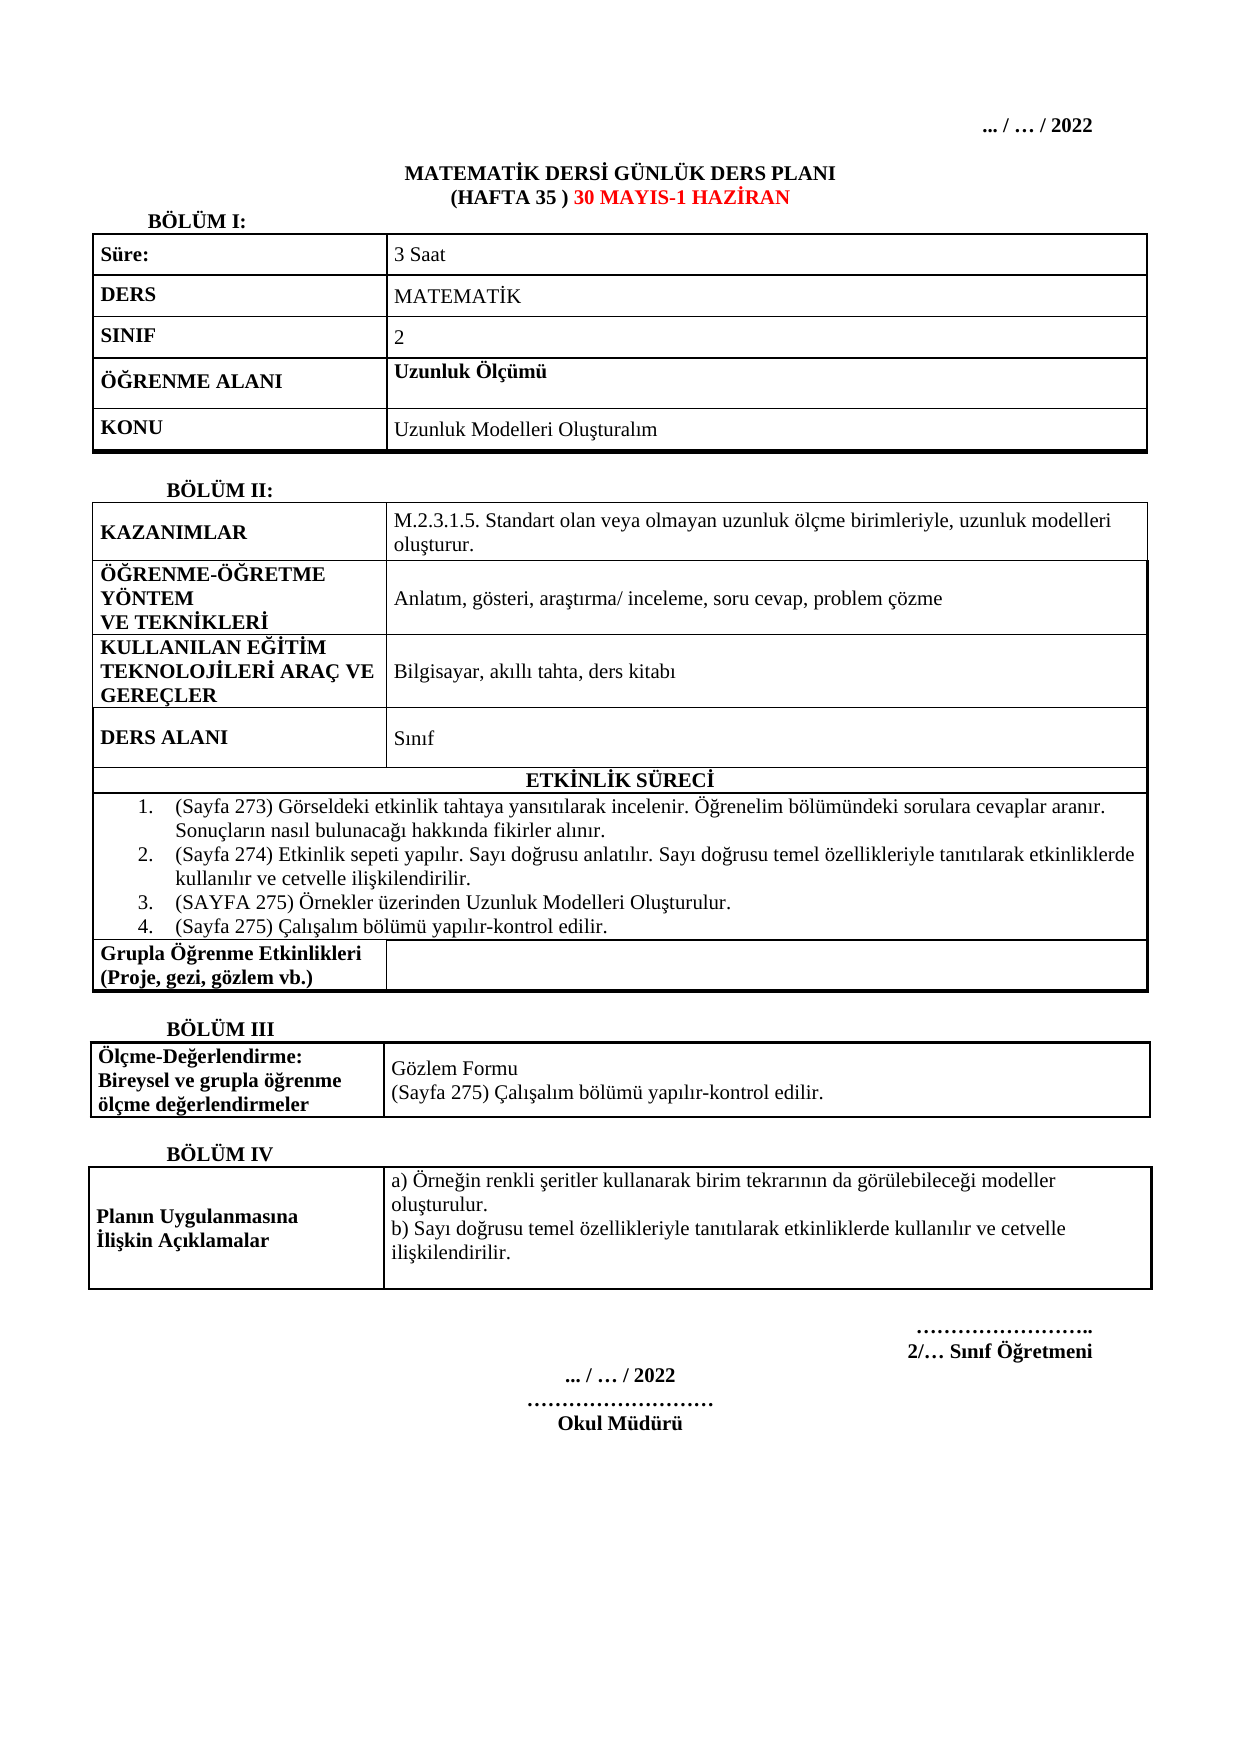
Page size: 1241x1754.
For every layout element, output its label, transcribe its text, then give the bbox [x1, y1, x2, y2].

table_cell [387, 941, 1146, 989]
text 2/… Sınıf Öğretmeni [148, 1338, 1092, 1363]
table_header Planın Uygulanmasına İlişkin Açıklamalar [90, 1168, 383, 1288]
table_header 3 Saat [388, 235, 1146, 274]
table_cell Uzunluk Ölçümü [388, 359, 1146, 408]
table_header Gözlem Formu (Sayfa 275) Çalışalım bölümü yapılır-kontrol edilir. [385, 1044, 1149, 1116]
text ……………………… [148, 1387, 1092, 1411]
text ... / … / 2022 [148, 113, 1092, 137]
table_cell ETKİNLİK SÜRECİ [94, 768, 1146, 792]
text (HAFTA 35 ) 30 MAYIS-1 HAZİRAN [148, 185, 1092, 209]
table_cell ÖĞRENME ALANI [94, 359, 386, 408]
table_cell 2 [388, 317, 1146, 357]
subtitle BÖLÜM IV [148, 1142, 1092, 1166]
table_cell DERS ALANI [94, 708, 386, 766]
subtitle BÖLÜM III [148, 1017, 1092, 1041]
text BÖLÜM II: [148, 478, 1092, 502]
table_cell KULLANILAN EĞİTİM TEKNOLOJİLERİ ARAÇ VE GEREÇLER [93, 635, 386, 707]
text Okul Müdürü [148, 1411, 1092, 1435]
table_header KAZANIMLAR [93, 503, 386, 560]
table_cell Anlatım, gösteri, araştırma/ inceleme, soru cevap, problem çözme [387, 561, 1146, 634]
table_cell (Sayfa 273) Görseldeki etkinlik tahtaya yansıtılarak incelenir. Öğrenelim bölümündeki sorulara cevaplar aranır. Sonuçların nasıl bulunacağı hakkında fikirler alınır. (Sayfa 274) Etkinlik sepeti yapılır. Sayı doğrusu anlatılır. Sayı doğrusu temel özellikleriyle tanıtılarak etkinliklerde kullanılır ve cetvelle ilişkilendirilir. (SAYFA 275) Örnekler üzerinden Uzunluk Modelleri Oluşturulur. (Sayfa 275) Çalışalım bölümü yapılır-kontrol edilir. [94, 794, 1146, 938]
table_cell DERS [94, 276, 386, 316]
table_cell SINIF [94, 317, 386, 357]
table_header M.2.3.1.5. Standart olan veya olmayan uzunluk ölçme birimleriyle, uzunluk modelleri oluşturur. [387, 503, 1147, 560]
table_cell KONU [94, 409, 386, 449]
text …………………….. [148, 1314, 1092, 1338]
table_cell Uzunluk Modelleri Oluşturalım [388, 409, 1146, 449]
text BÖLÜM I: [148, 209, 1092, 233]
table_cell Grupla Öğrenme Etkinlikleri (Proje, gezi, gözlem vb.) [94, 940, 386, 989]
table_header Süre: [94, 235, 386, 274]
table_cell Sınıf [387, 708, 1146, 766]
table_cell ÖĞRENME-ÖĞRETME YÖNTEM VE TEKNİKLERİ [93, 561, 386, 634]
table_cell MATEMATİK [388, 276, 1146, 316]
text MATEMATİK DERSİ GÜNLÜK DERS PLANI [148, 161, 1092, 185]
table_cell Bilgisayar, akıllı tahta, ders kitabı [387, 635, 1146, 707]
table_header Ölçme-Değerlendirme: Bireysel ve grupla öğrenme ölçme değerlendirmeler [92, 1044, 383, 1116]
text ... / … / 2022 [148, 1363, 1092, 1387]
table_header a) Örneğin renkli şeritler kullanarak birim tekrarının da görülebileceği modeller oluşturulur. b) Sayı doğrusu temel özellikleriyle tanıtılarak etkinliklerde kullanılır ve cetvelle ilişkilendirilir. [385, 1168, 1150, 1288]
